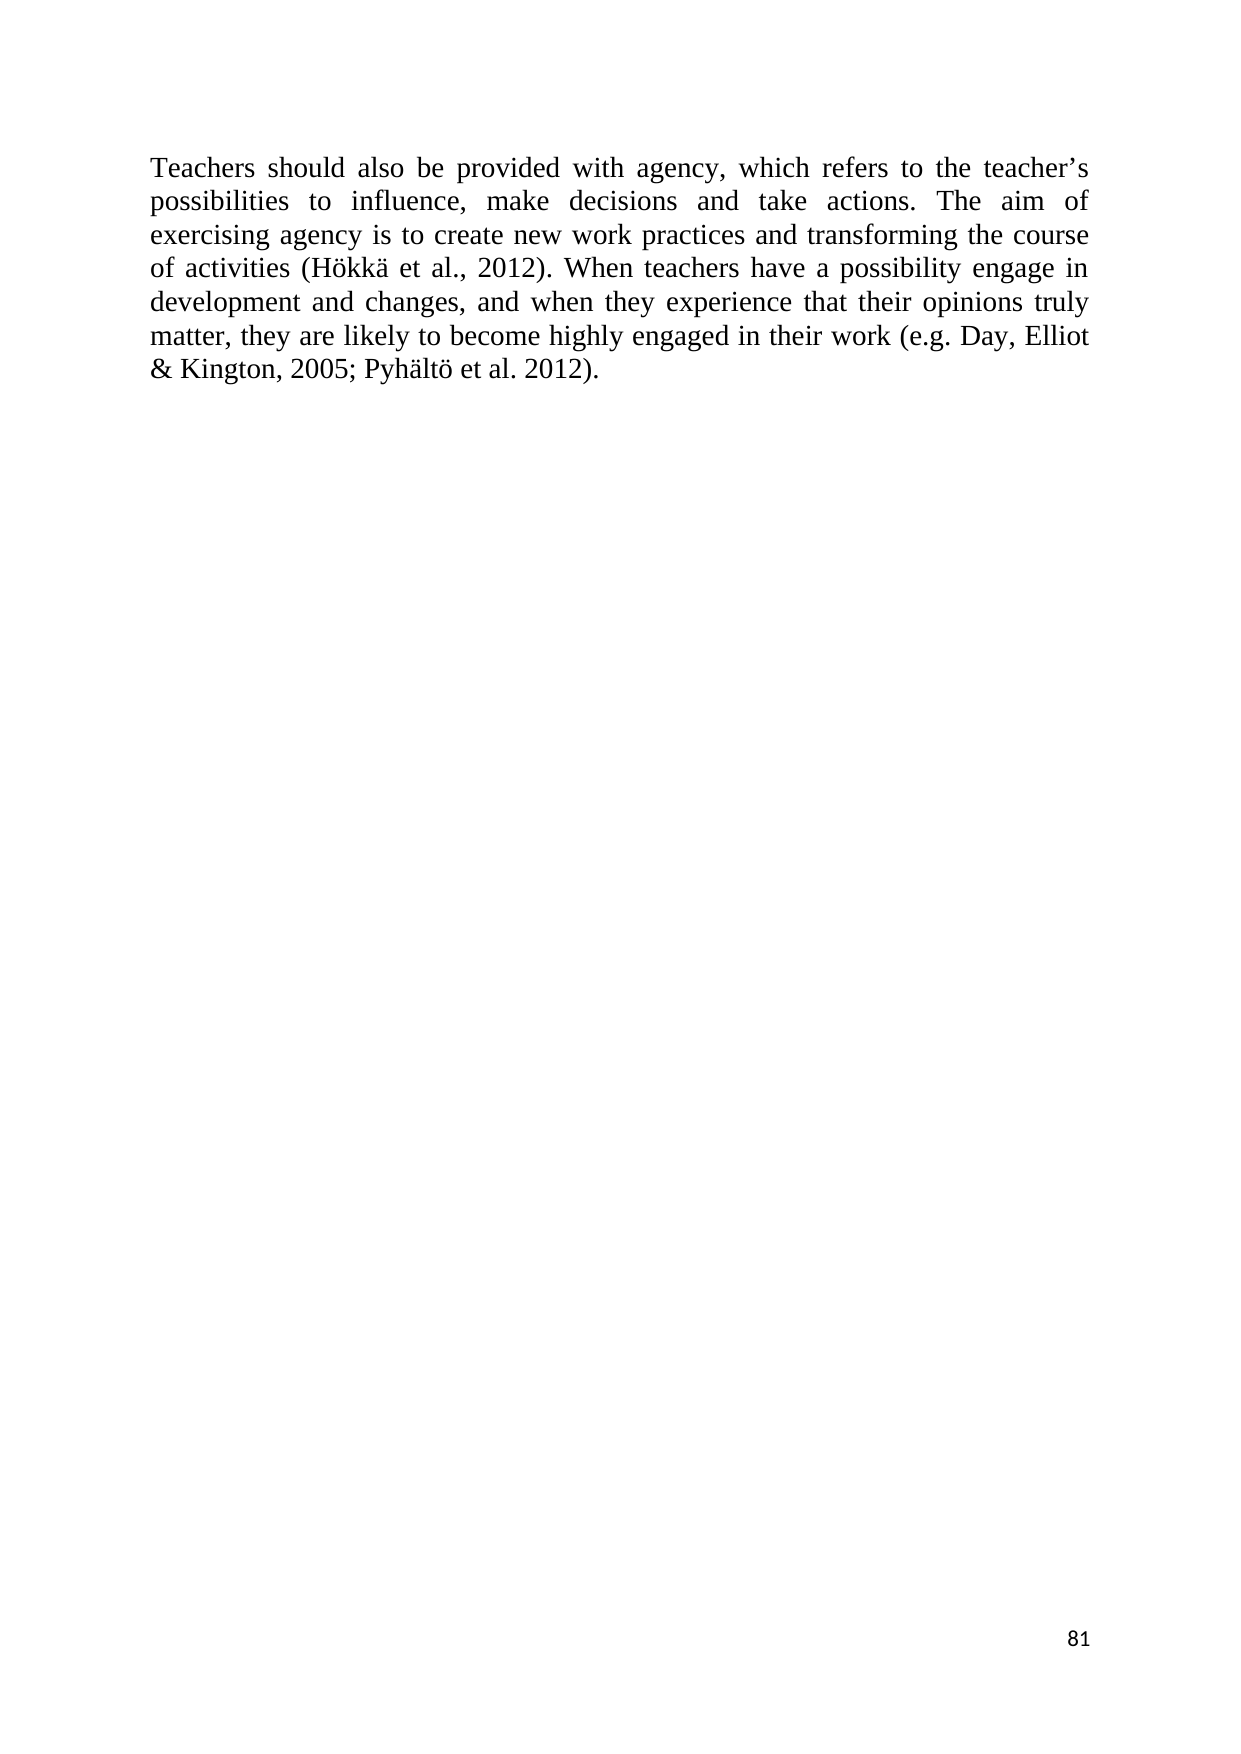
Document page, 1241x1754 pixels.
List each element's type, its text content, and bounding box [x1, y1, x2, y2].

text Teachers should also be provided with agency, which refers to the teacher’s possibilities to influence, make decisions and take actions. The aim of exercising agency is to create new work practices and transforming the course of activities (Hökkä et al., 2012). When teachers have a possibility engage in development and changes, and when they experience that their opinions truly matter, they are likely to become highly engaged in their work (e.g. Day, Elliot & Kington, 2005; Pyhältö et al. 2012). [150, 150, 1090, 385]
